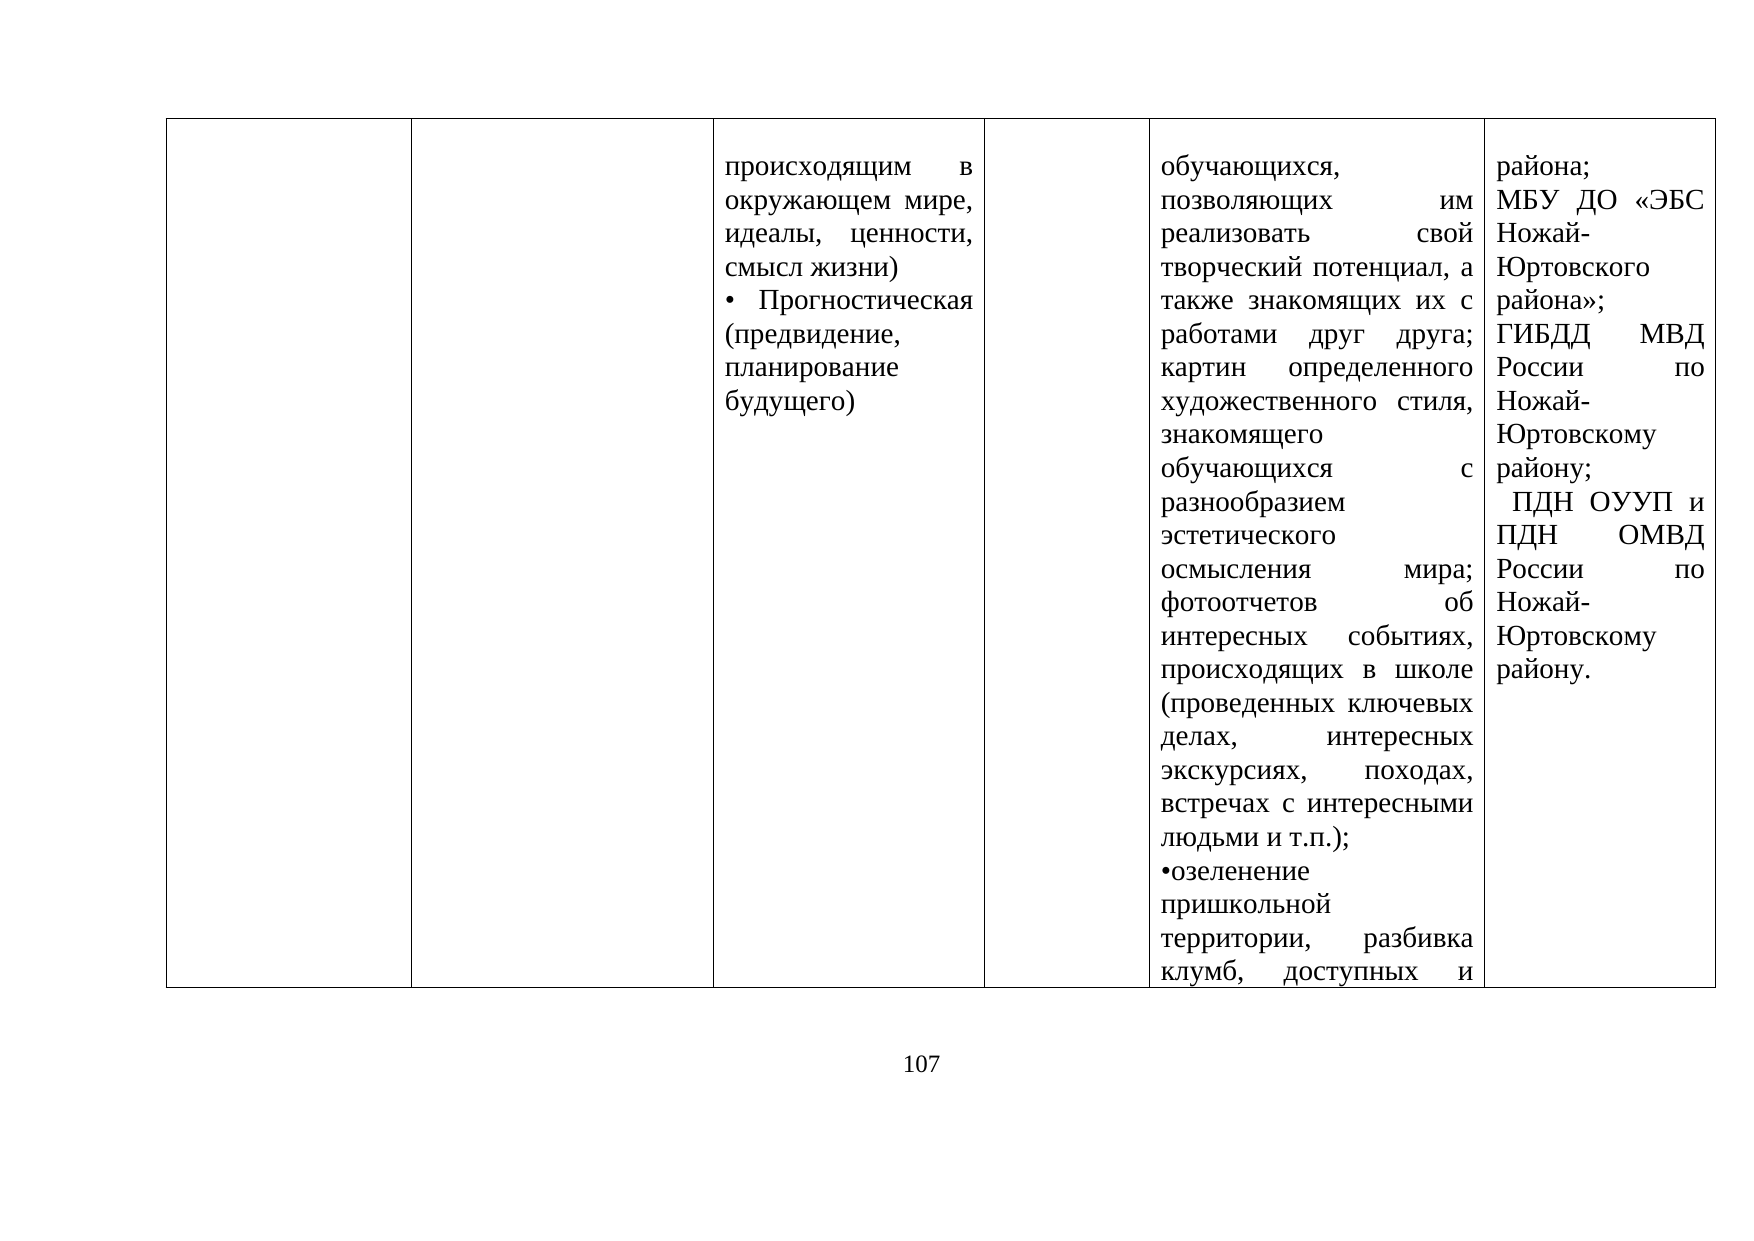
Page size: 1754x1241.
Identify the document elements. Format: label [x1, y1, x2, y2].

table_cell [167, 119, 411, 987]
table_cell [714, 119, 984, 987]
table_cell [1150, 119, 1484, 987]
table_cell [985, 119, 1149, 987]
table_cell [412, 119, 713, 987]
table_cell [1485, 119, 1715, 987]
